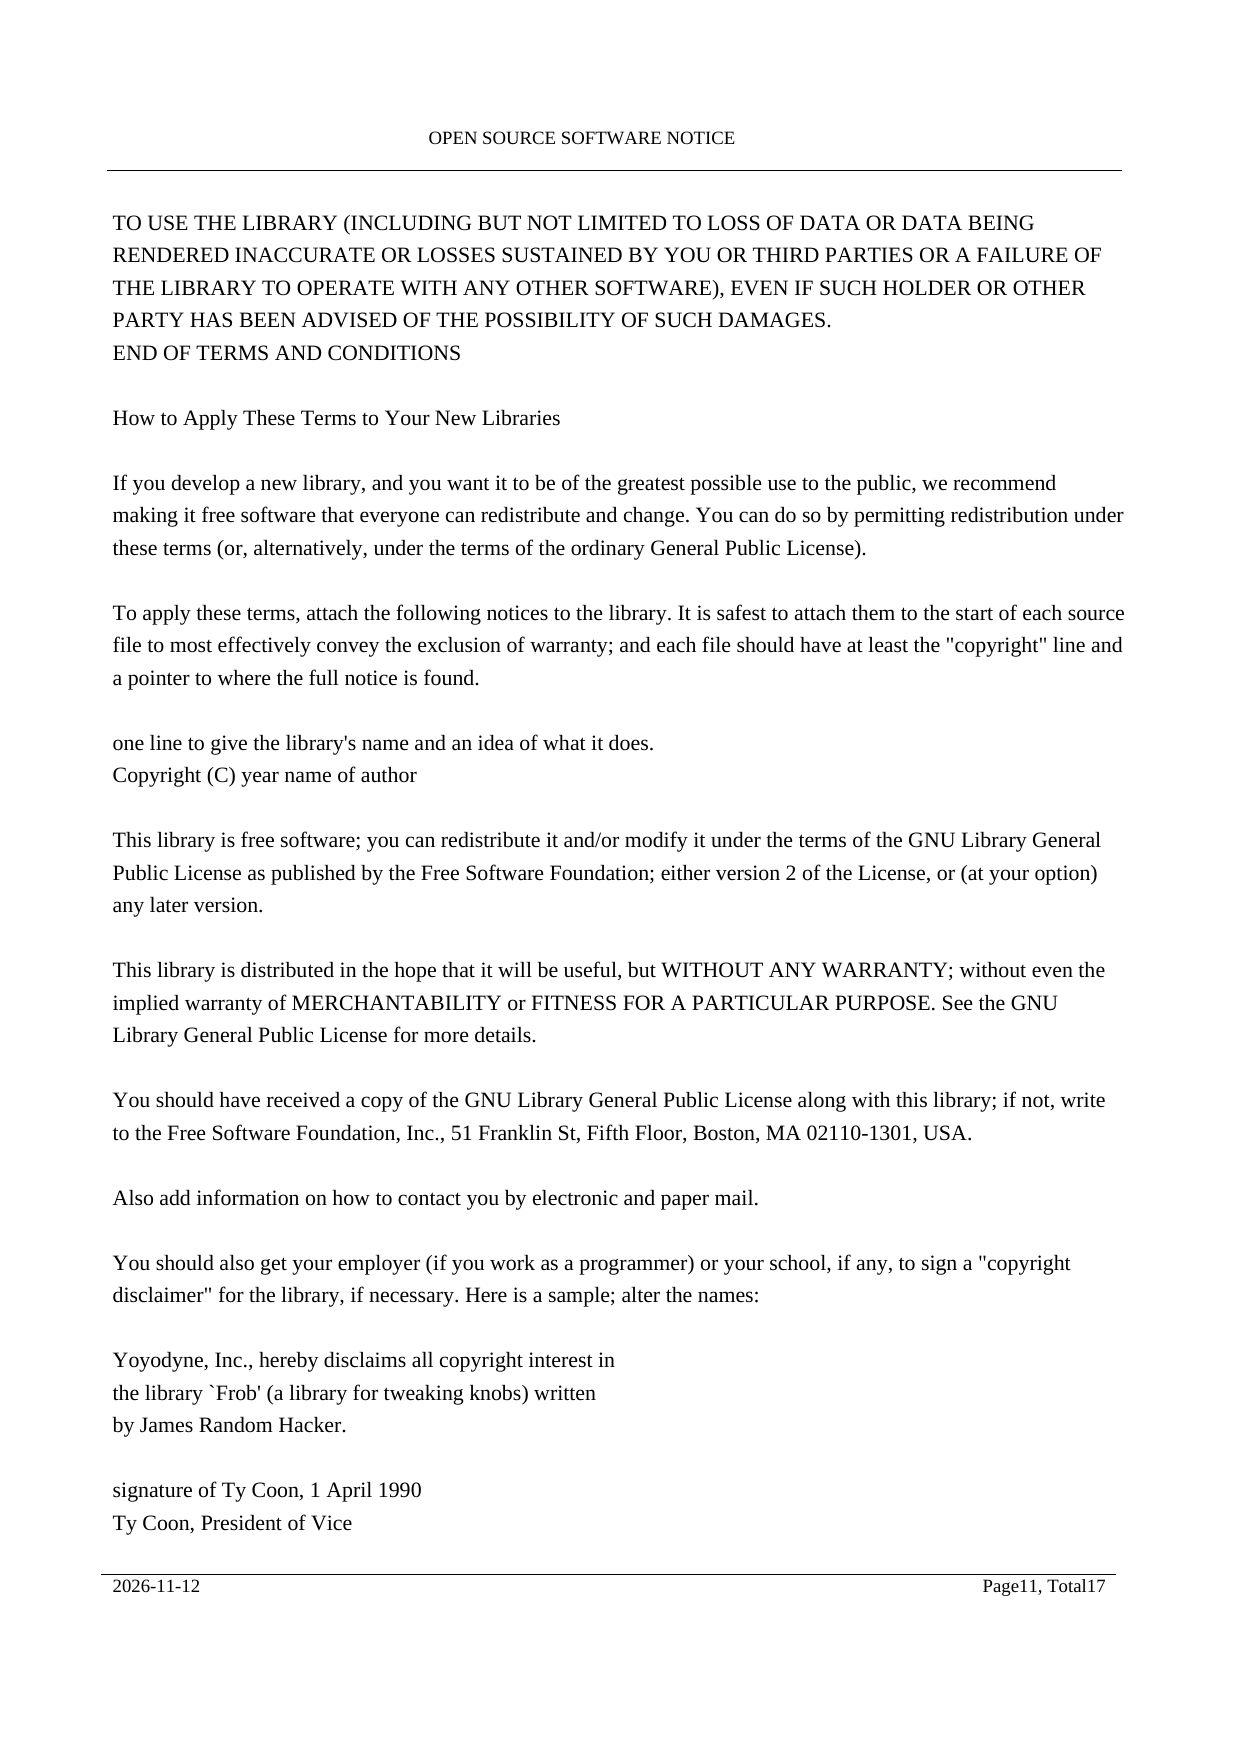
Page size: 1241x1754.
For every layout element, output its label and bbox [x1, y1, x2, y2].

text [112, 206, 1128, 1539]
